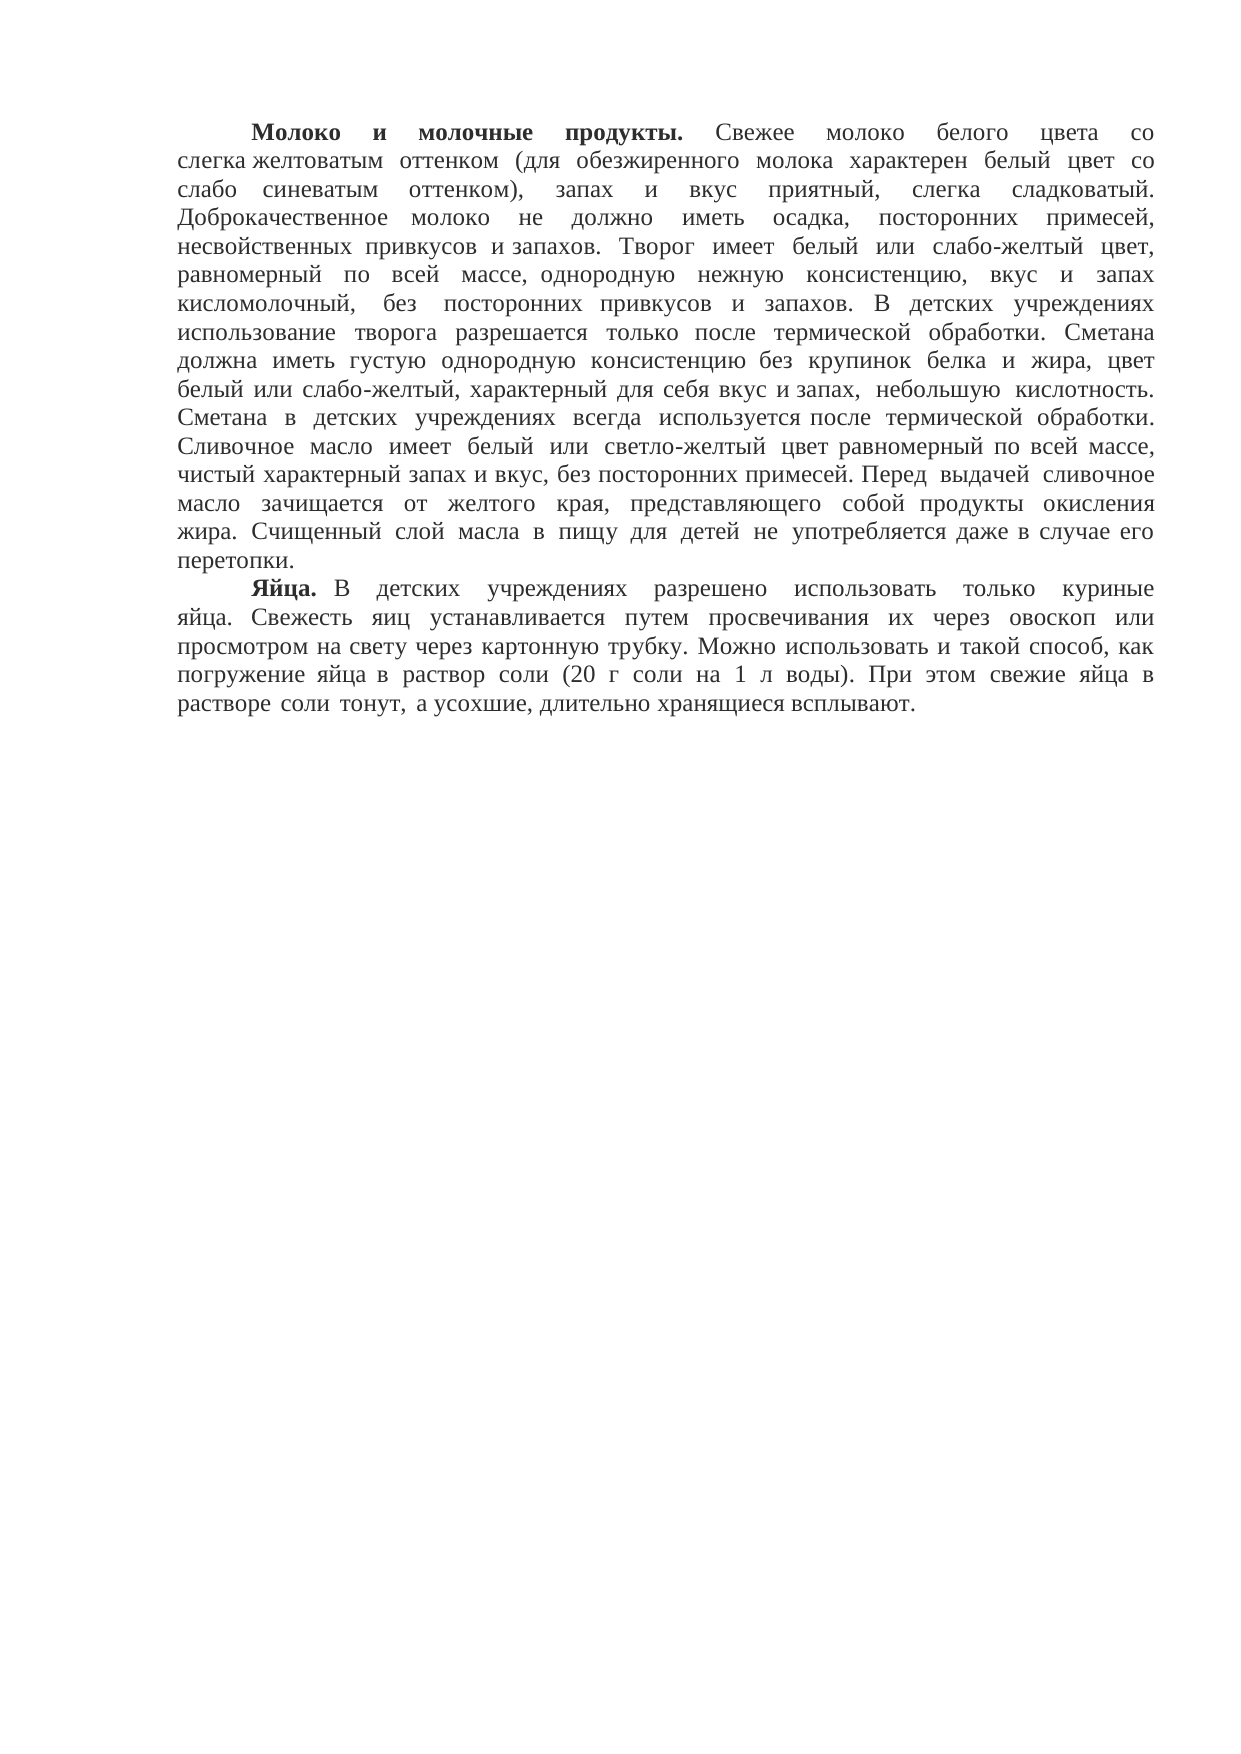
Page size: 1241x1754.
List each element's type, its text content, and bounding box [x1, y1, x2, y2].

text Молоко и молочные продукты. Свежее молоко белого цвета со слегка желтоватым оттенком (для обезжиренного молока характерен белый цвет со слабо синеватым оттенком), запах и вкус приятный, слегка сладковатый. Доброкачественное молоко не должно иметь осадка, посторонних примесей, несвойственных привкусов и запахов. Творог имеет белый или слабо-желтый цвет, равномерный по всей массе, однородную нежную консистенцию, вкус и запах кисломолочный, без посторонних привкусов и запахов. В детских учреждениях использование творога разрешается только после термической обработки. Сметана должна иметь густую однородную консистенцию без крупинок белка и жира, цвет белый или слабо-желтый, характерный для себя вкус и запах, небольшую кислотность. Сметана в детских учреждениях всегда используется после термической обработки. Сливочное масло имеет белый или светло-желтый цвет равномерный по всей массе, чистый характерный запах и вкус, без посторонних примесей. Перед выдачей сливочное масло зачищается от желтого края, представляющего собой продукты окисления жира. Счищенный слой масла в пищу для детей не употребляется даже в случае его перетопки. [177, 117, 1155, 574]
text Яйца. В детских учреждениях разрешено использовать только куриные яйца. Свежесть яиц устанавливается путем просвечивания их через овоскоп или просмотром на свету через картонную трубку. Можно использовать и такой способ, как погружение яйца в раствор соли (20 г соли на 1 л воды). При этом свежие яйца в растворе соли тонут, а усохшие, длительно хранящиеся всплывают. [177, 574, 1154, 717]
